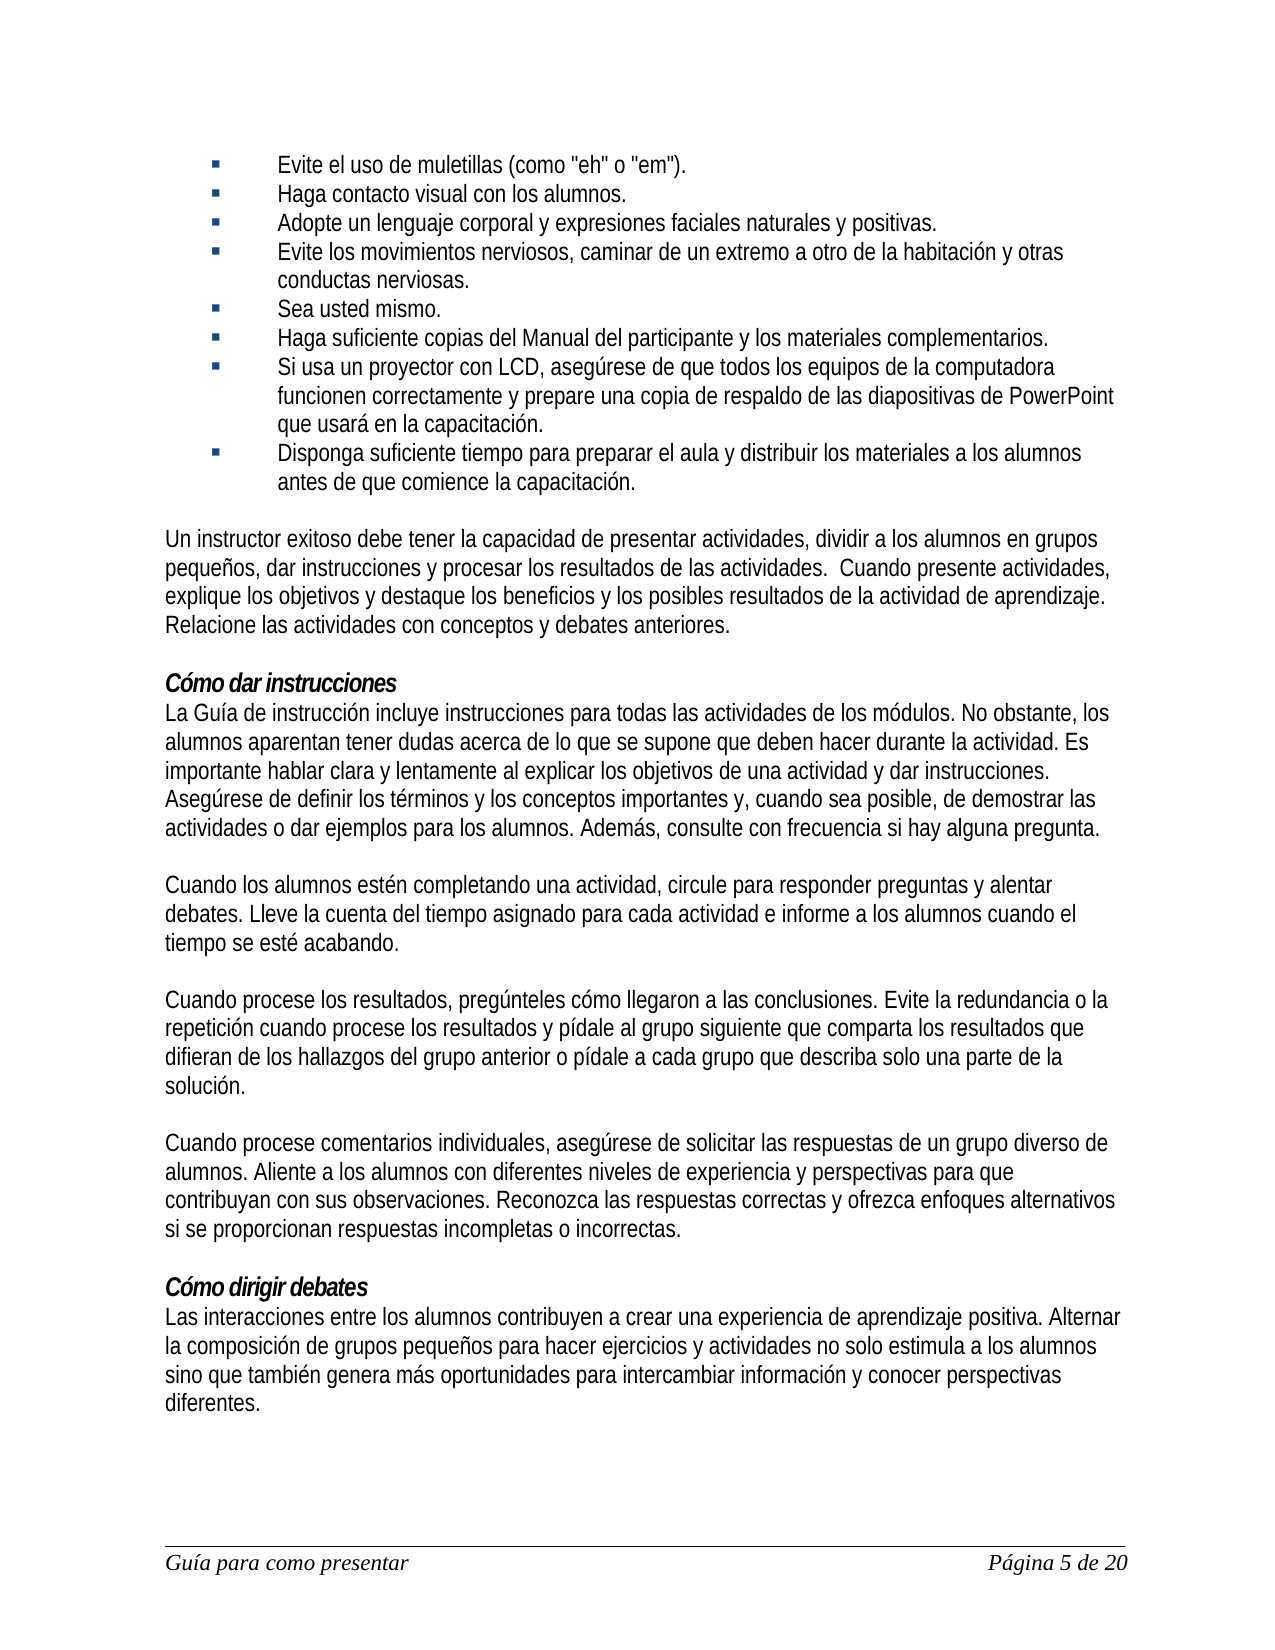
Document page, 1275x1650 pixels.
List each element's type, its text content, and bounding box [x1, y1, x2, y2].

list Evite los movimientos nerviosos, caminar de un extremo a otro de la habitación y otras conductas nerviosas. [210, 237, 1125, 294]
list Evite el uso de muletillas (como "eh" o "em"). [210, 150, 1125, 179]
list Disponga suficiente tiempo para preparar el aula y distribuir los materiales a los alumnos antes de que comience la capacitación. [210, 438, 1125, 495]
subtitle Cómo dirigir debates [165, 1271, 1125, 1302]
text Las interacciones entre los alumnos contribuyen a crear una experiencia de aprendizaje positiva. Alternar la composición de grupos pequeños para hacer ejercicios y actividades no solo estimula a los alumnos sino que también genera más oportunidades para intercambiar información y conocer perspectivas diferentes. [165, 1302, 1125, 1417]
list Sea usted mismo. [210, 294, 1125, 323]
list Haga suficiente copias del Manual del participante y los materiales complementarios. [210, 323, 1125, 352]
list Haga contacto visual con los alumnos. [210, 179, 1125, 208]
text Cuando los alumnos estén completando una actividad, circule para responder preguntas y alentar debates. Lleve la cuenta del tiempo asignado para cada actividad e informe a los alumnos cuando el tiempo se esté acabando. [165, 870, 1125, 956]
list Si usa un proyector con LCD, asegúrese de que todos los equipos de la computadora funcionen correctamente y prepare una copia de respaldo de las diapositivas de PowerPoint que usará en la capacitación. [210, 352, 1125, 438]
text Cuando procese comentarios individuales, asegúrese de solicitar las respuestas de un grupo diverso de alumnos. Aliente a los alumnos con diferentes niveles de experiencia y perspectivas para que contribuyan con sus observaciones. Reconozca las respuestas correctas y ofrezca enfoques alternativos si se proporcionan respuestas incompletas o incorrectas. [165, 1128, 1125, 1243]
text Un instructor exitoso debe tener la capacidad de presentar actividades, dividir a los alumnos en grupos pequeños, dar instrucciones y procesar los resultados de las actividades. Cuando presente actividades, explique los objetivos y destaque los beneficios y los posibles resultados de la actividad de aprendizaje. Relacione las actividades con conceptos y debates anteriores. [165, 524, 1125, 639]
text Cuando procese los resultados, pregúnteles cómo llegaron a las conclusiones. Evite la redundancia o la repetición cuando procese los resultados y pídale al grupo siguiente que comparta los resultados que difieran de los hallazgos del grupo anterior o pídale a cada grupo que describa solo una parte de la solución. [165, 985, 1125, 1099]
list Adopte un lenguaje corporal y expresiones faciales naturales y positivas. [210, 208, 1125, 237]
subtitle Cómo dar instrucciones [165, 667, 1125, 698]
text La Guía de instrucción incluye instrucciones para todas las actividades de los módulos. No obstante, los alumnos aparentan tener dudas acerca de lo que se supone que deben hacer durante la actividad. Es importante hablar clara y lentamente al explicar los objetivos de una actividad y dar instrucciones. Asegúrese de definir los términos y los conceptos importantes y, cuando sea posible, de demostrar las actividades o dar ejemplos para los alumnos. Además, consulte con frecuencia si hay alguna pregunta. [165, 698, 1125, 842]
